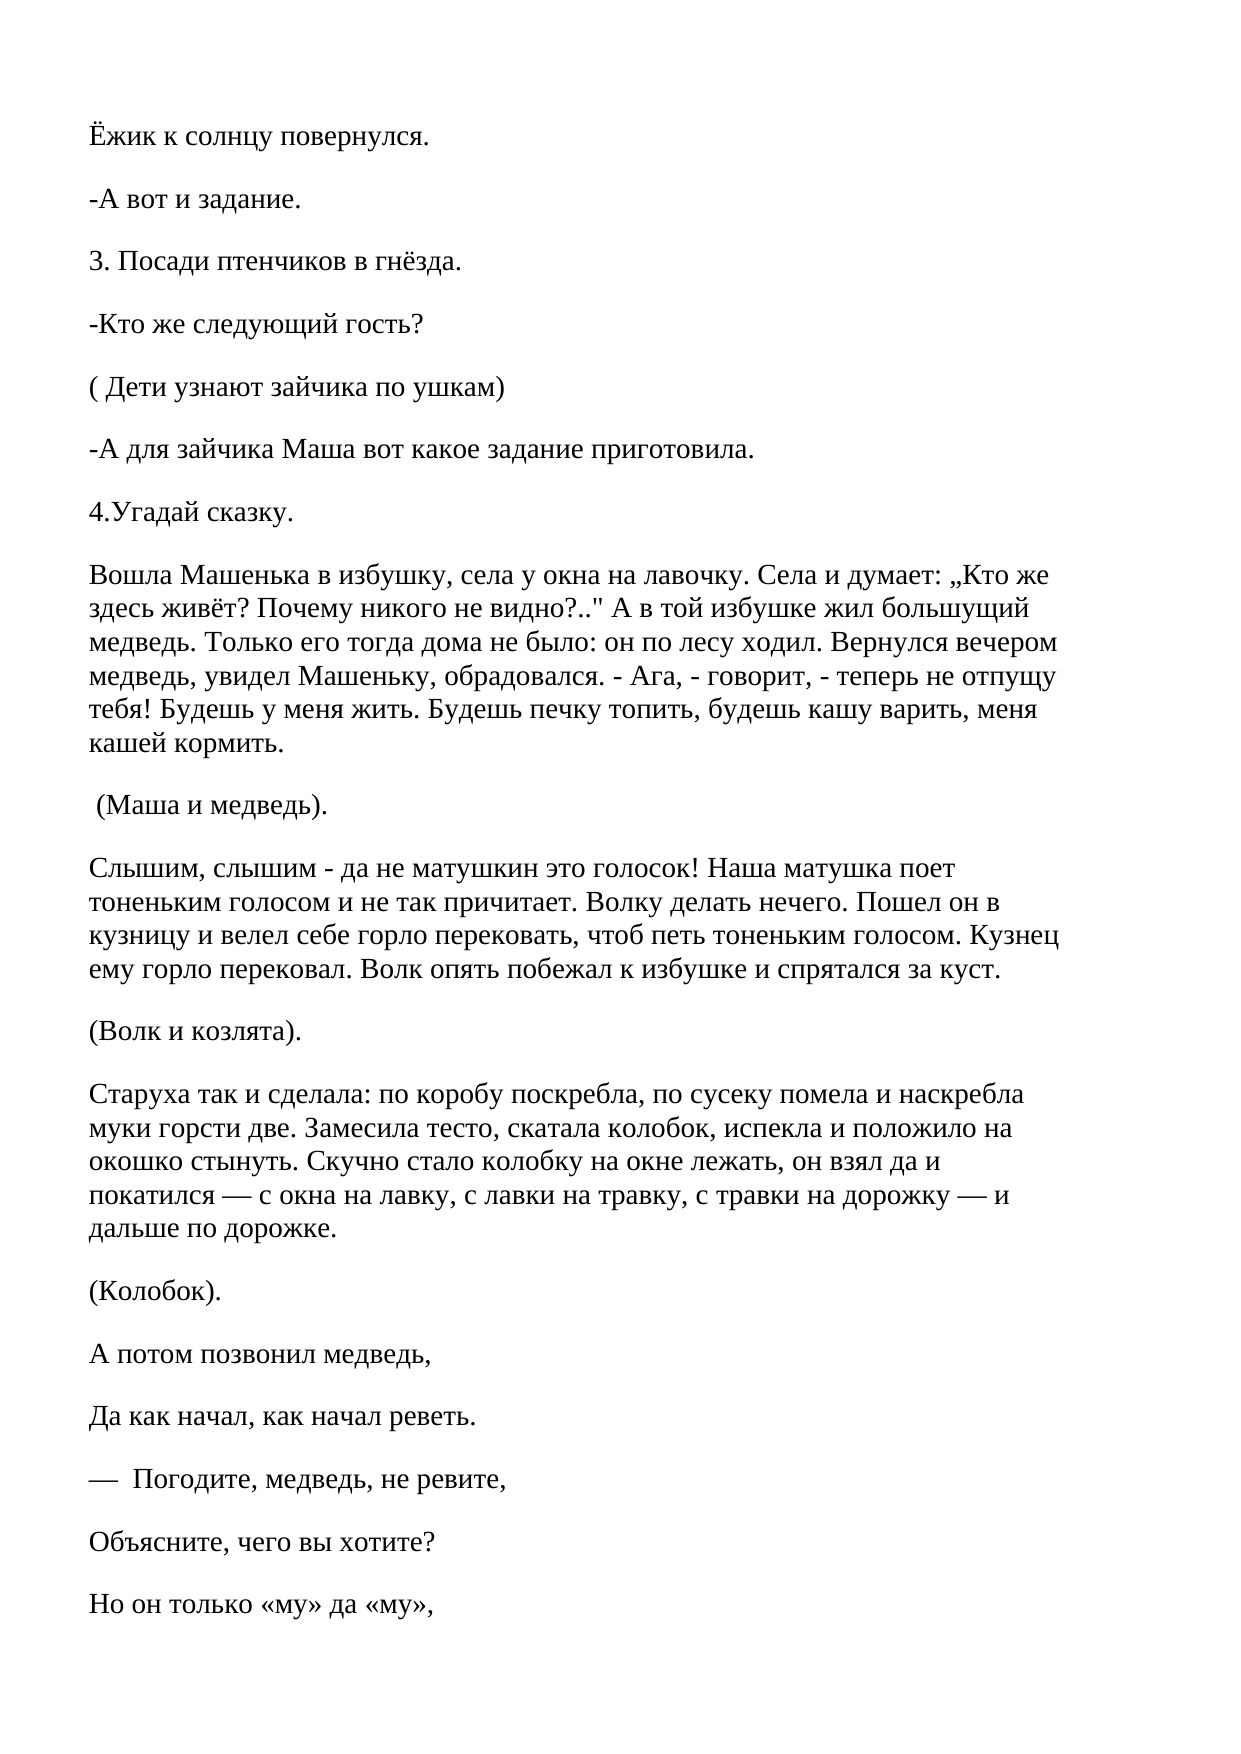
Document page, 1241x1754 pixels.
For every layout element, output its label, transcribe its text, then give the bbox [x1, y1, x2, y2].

text Ёжик к солнцу повернулся. [88, 118, 1063, 152]
text 4.Угадай сказку. [88, 494, 1063, 528]
text ( Дети узнают зайчика по ушкам) [88, 369, 1063, 402]
text Но он только «му» да «му», [88, 1587, 1063, 1620]
text -А для зайчика Маша вот какое задание приготовила. [88, 432, 1063, 465]
text А потом позвонил медведь, [88, 1336, 1063, 1369]
text (Маша и медведь). [88, 787, 1063, 821]
text Старуха так и сделала: по коробу поскребла, по сусеку помела и наскребла муки горсти две. Замесила тесто, скатала колобок, испекла и положило на окошко стынуть. Скучно стало колобку на окне лежать, он взял да и покатился — с окна на лавку, с лавки на травку, с травки на дорожку — и дальше по дорожке. [88, 1076, 1063, 1244]
text Да как начал, как начал реветь. [88, 1398, 1063, 1432]
text (Волк и козлята). [88, 1013, 1063, 1047]
text -Кто же следующий гость? [88, 306, 1063, 340]
text 3. Посади птенчиков в гнёзда. [88, 243, 1063, 277]
text (Колобок). [88, 1273, 1063, 1307]
text -А вот и задание. [88, 181, 1063, 214]
text Вошла Машенька в избушку, села у окна на лавочку. Села и думает: „Кто же здесь живёт? Почему никого не видно?.." А в той избушке жил большущий медведь. Только его тогда дома не было: он по лесу ходил. Вернулся вечером медведь, увидел Машеньку, обрадовался. - Ага, - говорит, - теперь не отпущу тебя! Будешь у меня жить. Будешь печку топить, будешь кашу варить, меня кашей кормить. [88, 557, 1063, 758]
text Объясните, чего вы хотите? [88, 1524, 1063, 1557]
text — Погодите, медведь, не ревите, [88, 1461, 1063, 1495]
text Слышим, слышим - да не матушкин это голосок! Наша матушка поет тоненьким голосом и не так причитает. Волку делать нечего. Пошел он в кузницу и велел себе горло перековать, чтоб петь тоненьким голосом. Кузнец ему горло перековал. Волк опять побежал к избушке и спрятался за куст. [88, 850, 1063, 984]
